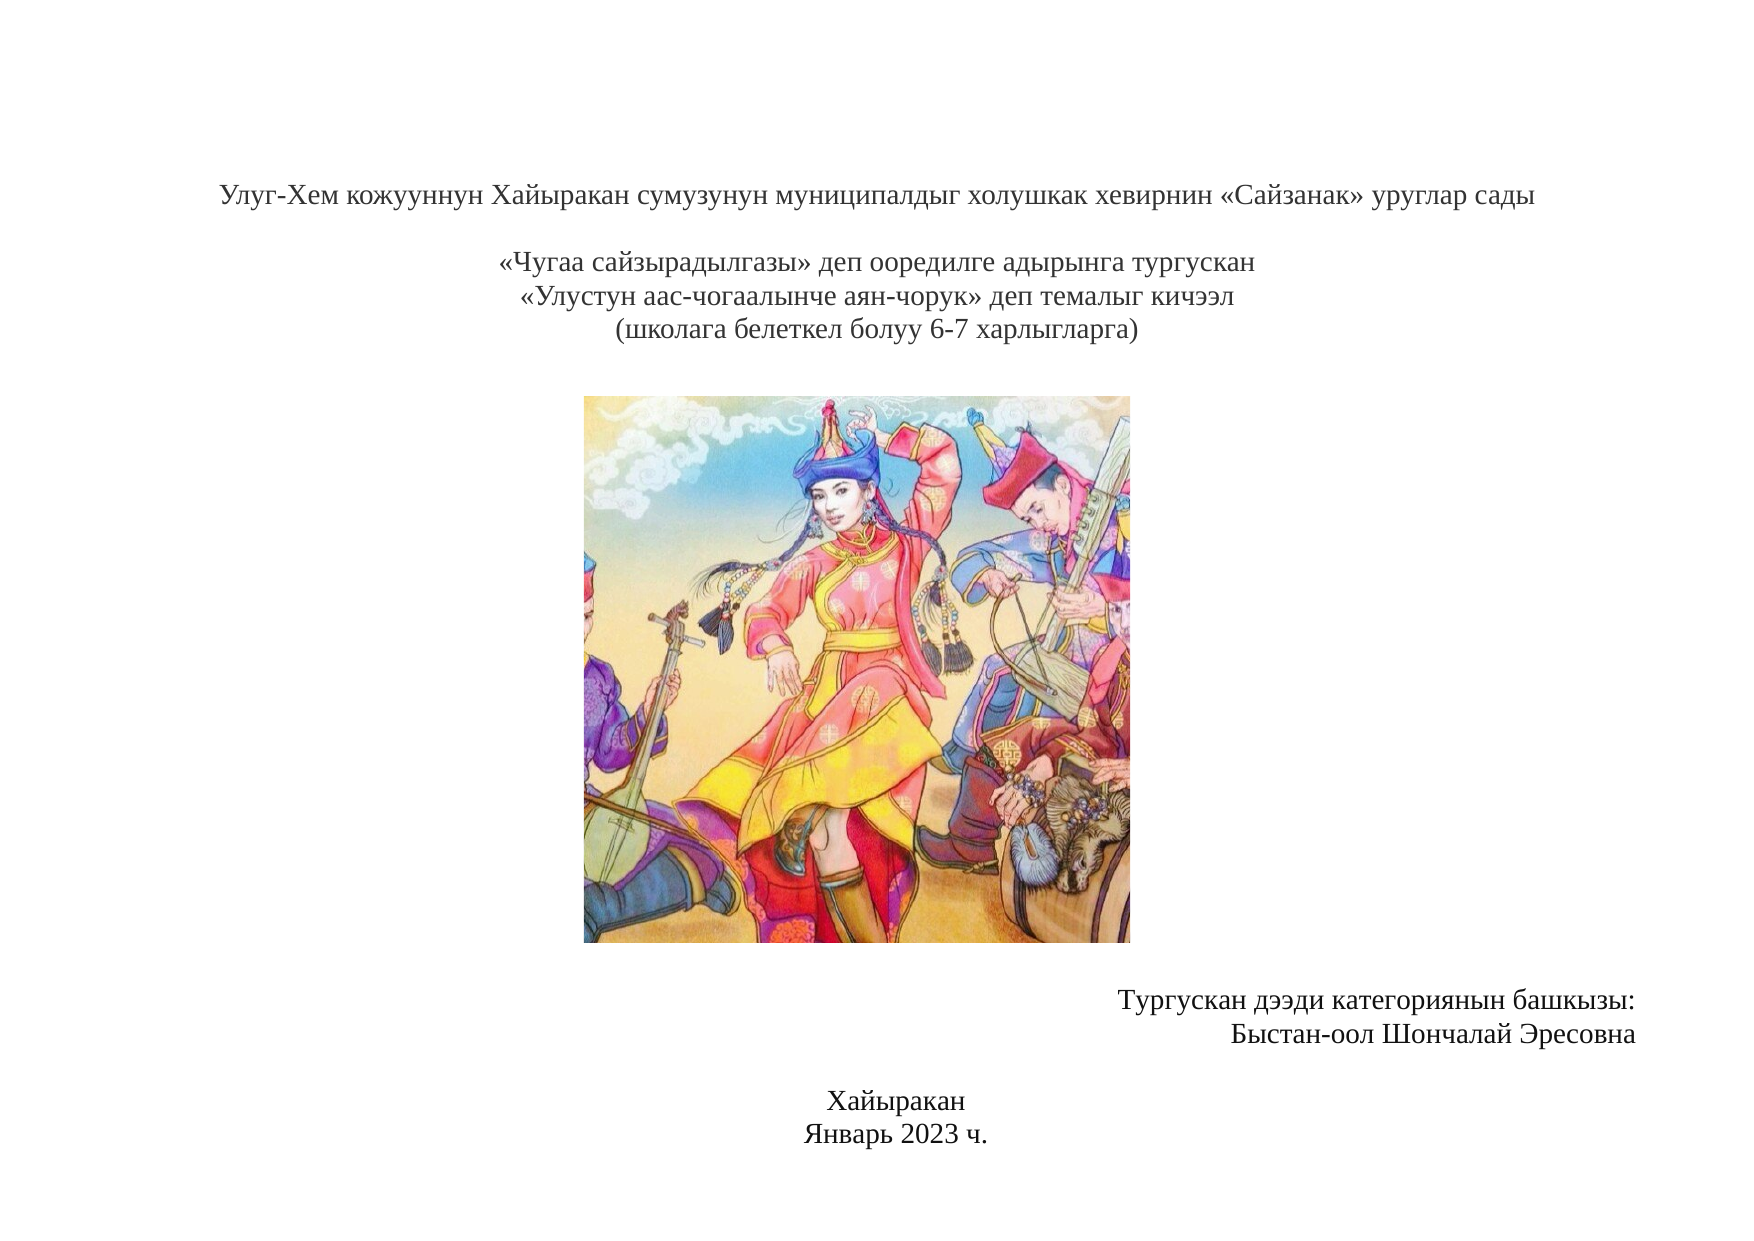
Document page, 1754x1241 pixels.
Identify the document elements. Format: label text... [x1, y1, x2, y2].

text Январь 2023 ч. [118, 1116, 1636, 1150]
text «Чугаа сайзырадылгазы» деп ооредилге адырынга тургускан [118, 244, 1636, 278]
text Хайыракан [118, 1083, 1636, 1116]
picture [583, 396, 1131, 943]
text Тургускан дээди категориянын башкызы: [118, 982, 1636, 1016]
text (школага белеткел болуу 6-7 харлыгларга) [118, 311, 1636, 345]
text Улуг-Хем кожууннун Хайыракан сумузунун муниципалдыг холушкак хевирнин «Сайзанак» уруглар сады [118, 177, 1636, 211]
text Быстан-оол Шончалай Эресовна [118, 1016, 1636, 1049]
text «Улустун аас-чогаалынче аян-чорук» деп темалыг кичээл [118, 278, 1636, 311]
